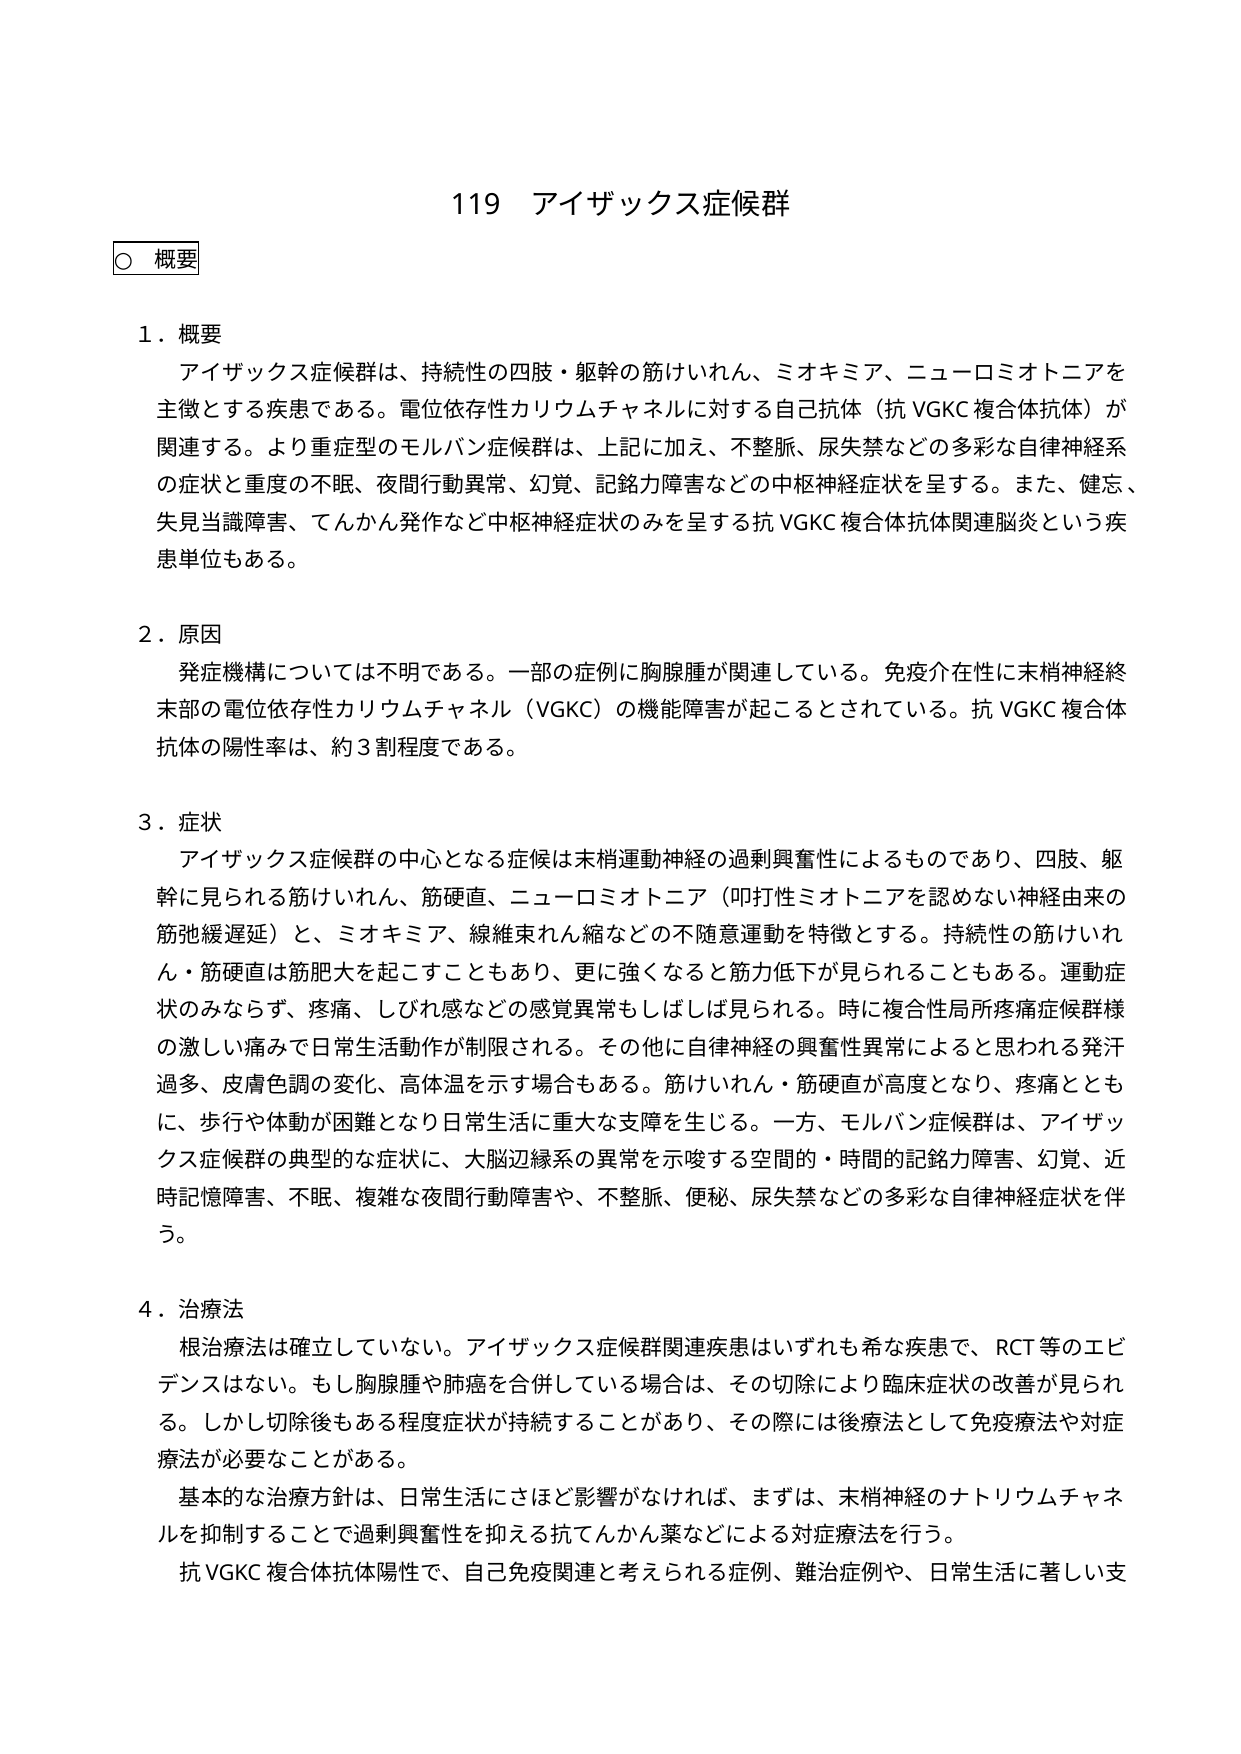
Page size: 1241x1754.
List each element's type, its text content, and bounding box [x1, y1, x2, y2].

text 根治療法は確立していない。アイザックス症候群関連疾患はいずれも希な疾患で、RCT等のエビデンスはない。もし胸腺腫や肺癌を合併している場合は、その切除により臨床症状の改善が見られる。しかし切除後もある程度症状が持続することがあり、その際には後療法として免疫療法や対症療法が必要なことがある。 [157, 1327, 1128, 1477]
text アイザックス症候群は、持続性の四肢・躯幹の筋けいれん、ミオキミア、ニューロミオトニアを主徴とする疾患である。電位依存性カリウムチャネルに対する自己抗体（抗VGKC複合体抗体）が関連する。より重症型のモルバン症候群は、上記に加え、不整脈、尿失禁などの多彩な自律神経系の症状と重度の不眠、夜間行動異常、幻覚、記銘力障害などの中枢神経症状を呈する。また、健忘、失見当識障害、てんかん発作など中枢神経症状のみを呈する抗VGKC複合体抗体関連脳炎という疾患単位もある。 [156, 352, 1128, 577]
text 基本的な治療方針は、日常生活にさほど影響がなければ、まずは、末梢神経のナトリウムチャネルを抑制することで過剰興奮性を抑える抗てんかん薬などによる対症療法を行う。 [157, 1477, 1128, 1552]
text ２．原因 [134, 614, 1128, 652]
text 発症機構については不明である。一部の症例に胸腺腫が関連している。免疫介在性に末梢神経終末部の電位依存性カリウムチャネル（VGKC）の機能障害が起こるとされている。抗VGKC複合体抗体の陽性率は、約３割程度である。 [156, 652, 1128, 764]
text ○ 概要 [112, 239, 1128, 277]
text ３．症状 [134, 802, 1128, 839]
text １．概要 [134, 314, 1128, 352]
text 119 アイザックス症候群 [112, 164, 1128, 239]
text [157, 1552, 1128, 1589]
text アイザックス症候群の中心となる症候は末梢運動神経の過剰興奮性によるものであり、四肢、躯幹に見られる筋けいれん、筋硬直、ニューロミオトニア（叩打性ミオトニアを認めない神経由来の筋弛緩遅延）と、ミオキミア、線維束れん縮などの不随意運動を特徴とする。持続性の筋けいれん・筋硬直は筋肥大を起こすこともあり、更に強くなると筋力低下が見られることもある。運動症状のみならず、疼痛、しびれ感などの感覚異常もしばしば見られる。時に複合性局所疼痛症候群様の激しい痛みで日常生活動作が制限される。その他に自律神経の興奮性異常によると思われる発汗過多、皮膚色調の変化、高体温を示す場合もある。筋けいれん・筋硬直が高度となり、疼痛とともに、歩行や体動が困難となり日常生活に重大な支障を生じる。一方、モルバン症候群は、アイザックス症候群の典型的な症状に、大脳辺縁系の異常を示唆する空間的・時間的記銘力障害、幻覚、近時記憶障害、不眠、複雑な夜間行動障害や、不整脈、便秘、尿失禁などの多彩な自律神経症状を伴う。 [156, 839, 1128, 1252]
text ４．治療法 [134, 1289, 1128, 1327]
